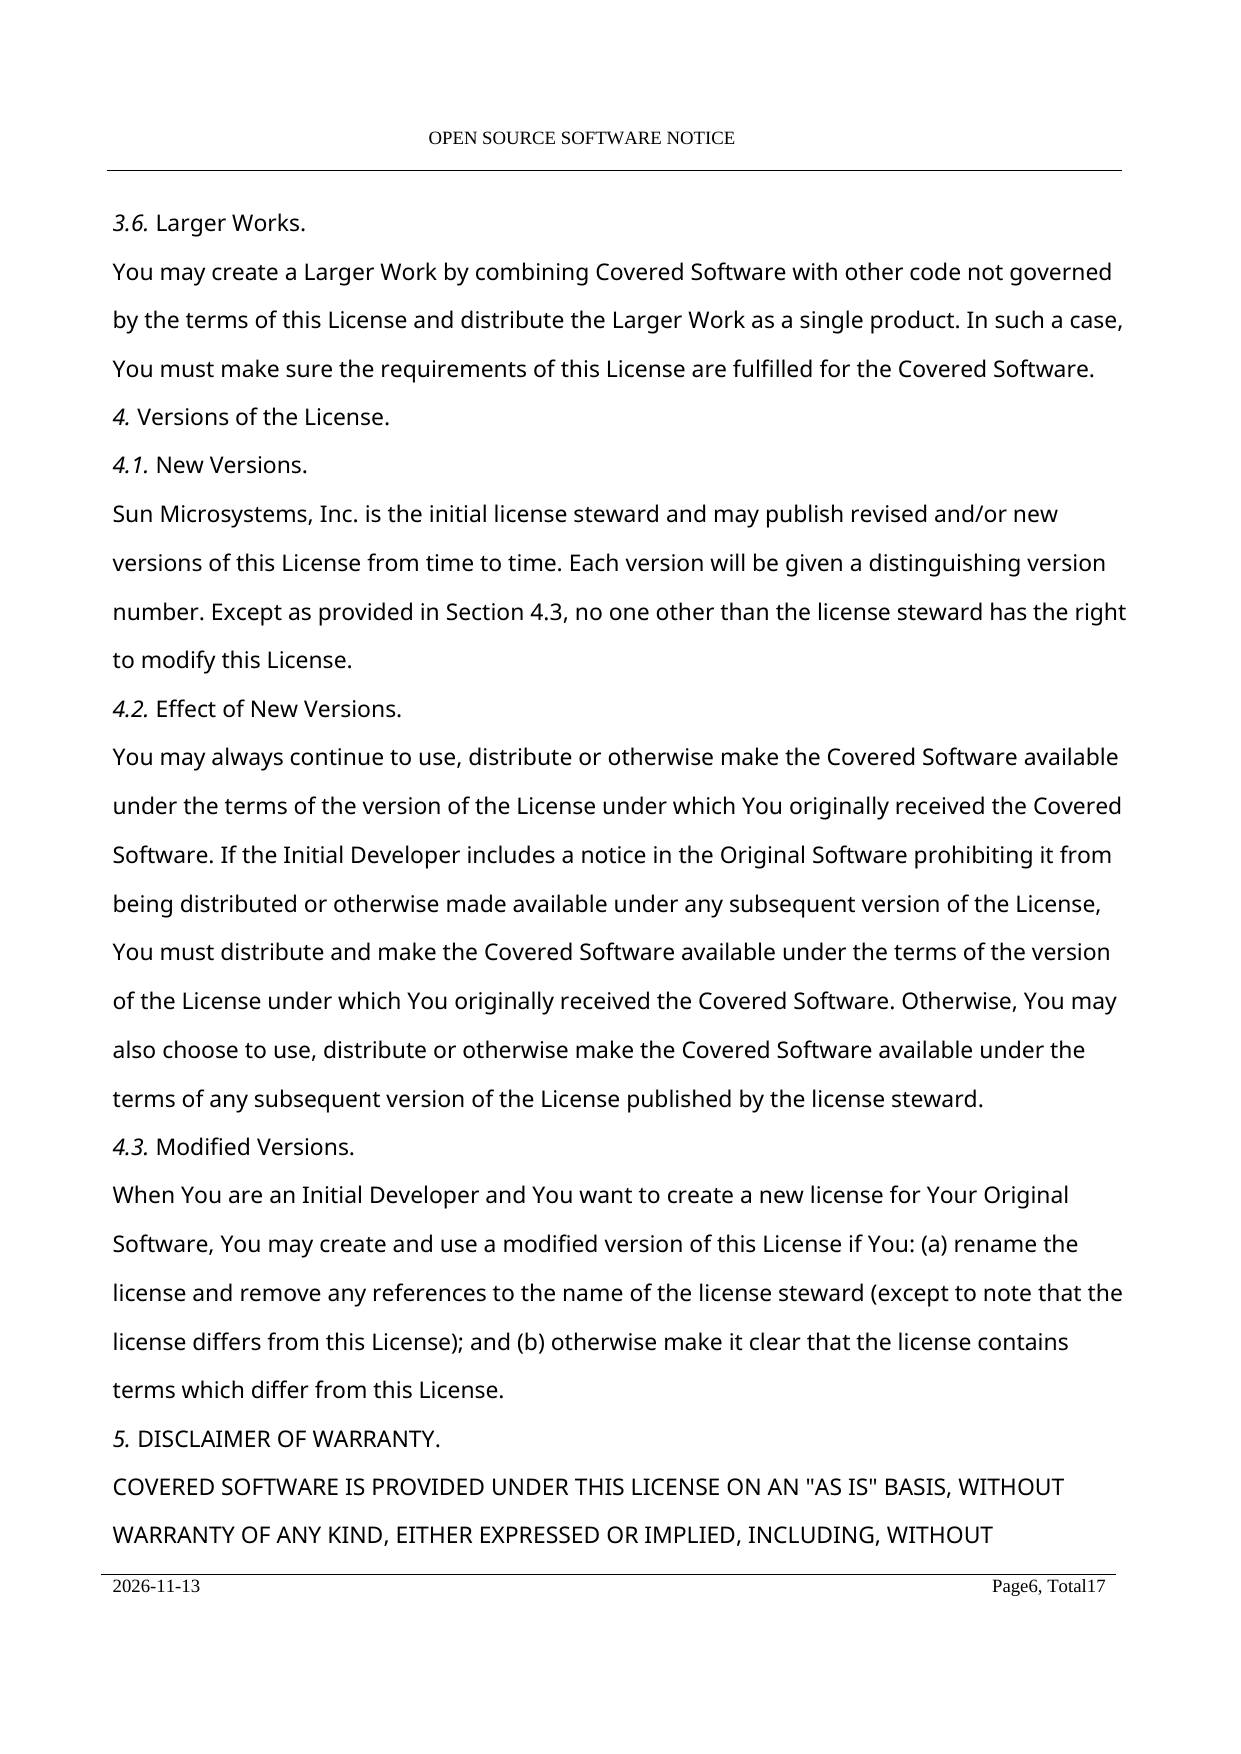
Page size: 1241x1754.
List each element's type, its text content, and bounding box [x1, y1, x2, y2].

text 4.2. Effect of New Versions. You may always continue to use, distribute or otherwise make the Covered Software available under the terms of the version of the License under which You originally received the Covered Software. If the Initial Developer includes a notice in the Original Software prohibiting it from being distributed or otherwise made available under any subsequent version of the License, You must distribute and make the Covered Software available under the terms of the version of the License under which You originally received the Covered Software. Otherwise, You may also choose to use, distribute or otherwise make the Covered Software available under the terms of any subsequent version of the License published by the license steward. [112, 692, 1128, 1114]
text 5. DISCLAIMER OF WARRANTY. [112, 1422, 1128, 1454]
text 4. Versions of the License. [112, 401, 1128, 433]
text 4.1. New Versions. Sun Microsystems, Inc. is the initial license steward and may publish revised and/or new versions of this License from time to time. Each version will be given a distinguishing version number. Except as provided in Section 4.3, no one other than the license steward has the right to modify this License. [112, 449, 1128, 676]
text 3.6. Larger Works. You may create a Larger Work by combining Covered Software with other code not governed by the terms of this License and distribute the Larger Work as a single product. In such a case, You must make sure the requirements of this License are fulfilled for the Covered Software. [112, 206, 1128, 385]
text 4.3. Modified Versions. When You are an Initial Developer and You want to create a new license for Your Original Software, You may create and use a modified version of this License if You: (a) rename the license and remove any references to the name of the license steward (except to note that the license differs from this License); and (b) otherwise make it clear that the license contains terms which differ from this License. [112, 1130, 1128, 1406]
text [112, 1470, 1128, 1551]
